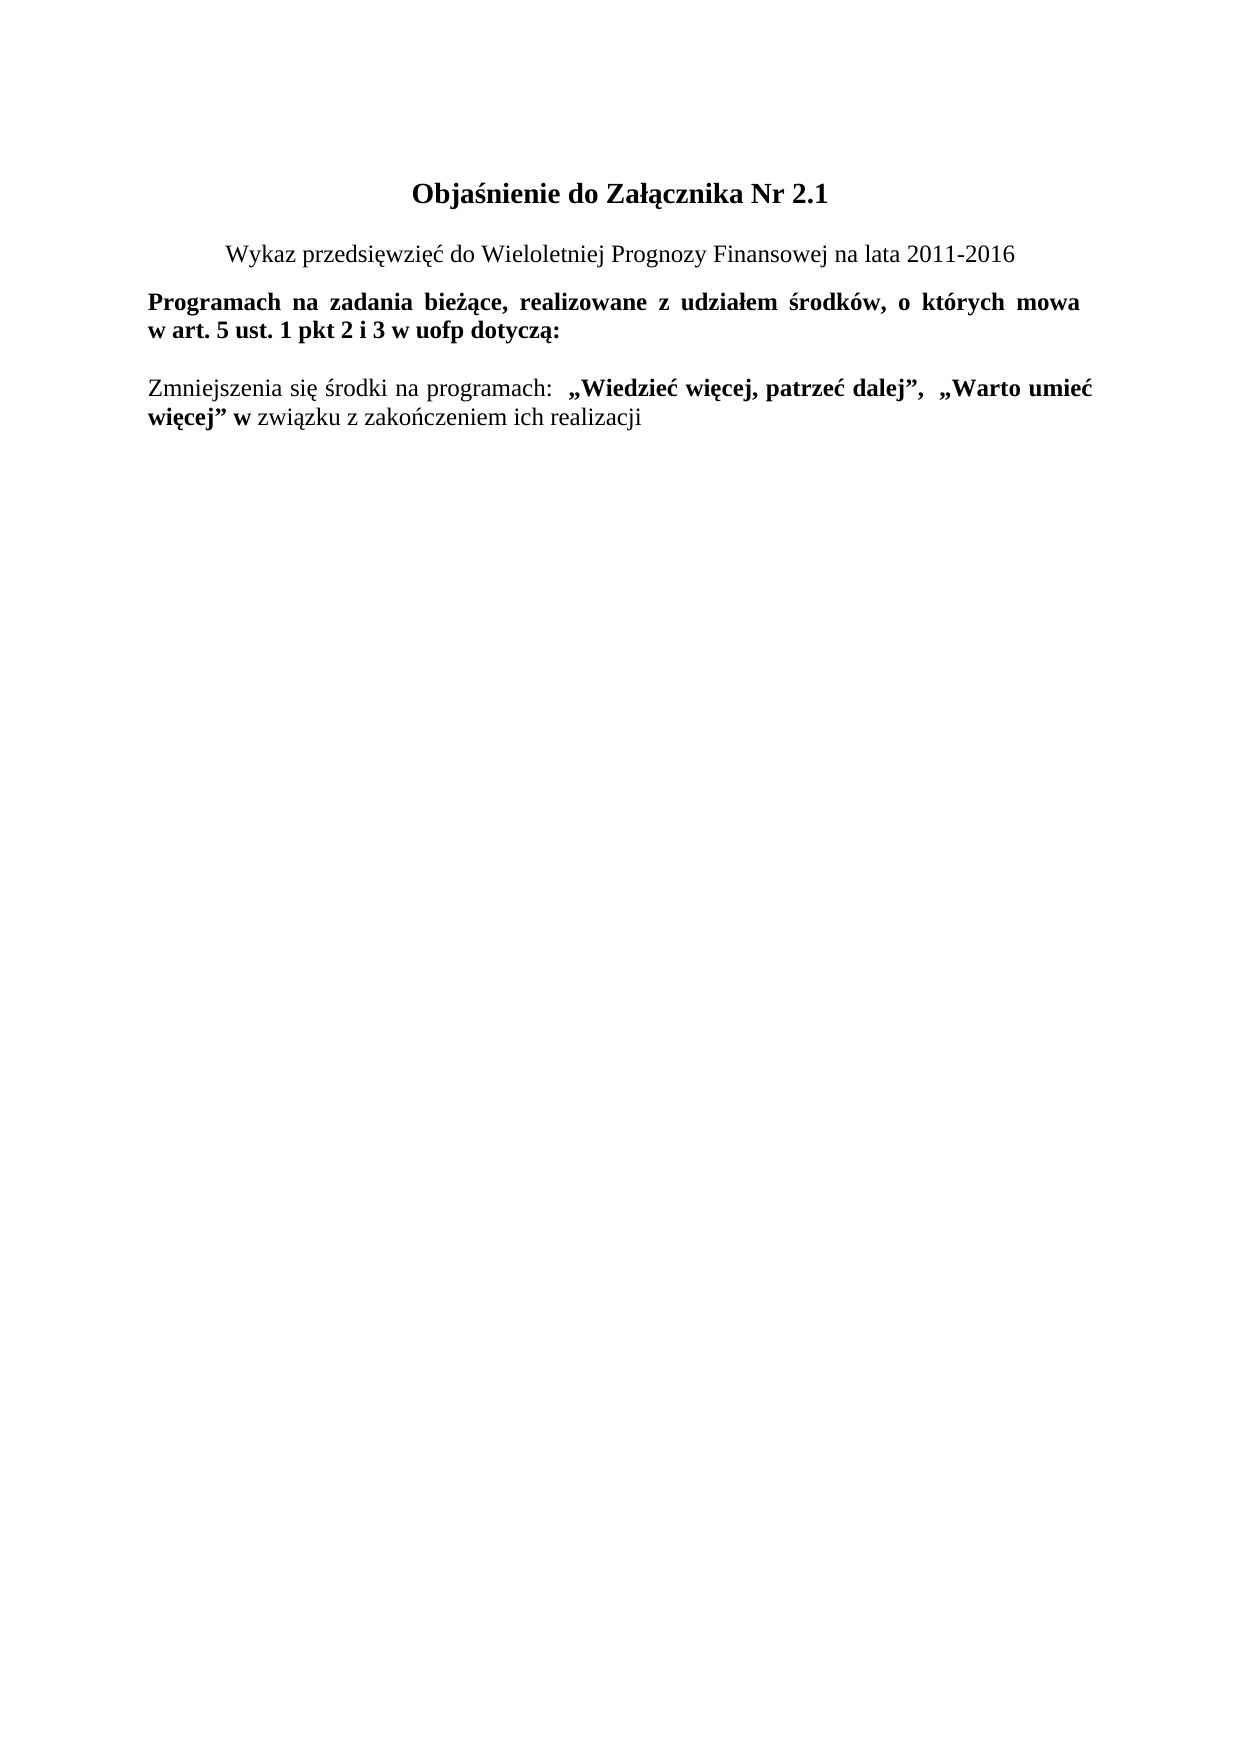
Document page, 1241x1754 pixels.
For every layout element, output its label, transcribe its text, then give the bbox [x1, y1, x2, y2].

text Programach na zadania bieżące, realizowane z udziałem środków, o których mowa w art. 5 ust. 1 pkt 2 i 3 w uofp dotyczą: [148, 287, 1093, 344]
text Objaśnienie do Załącznika Nr 2.1 [148, 176, 1093, 210]
text Zmniejszenia się środki na programach: „Wiedzieć więcej, patrzeć dalej”, „Warto umieć więcej” w związku z zakończeniem ich realizacji [148, 373, 1093, 430]
text Wykaz przedsięwzięć do Wieloletniej Prognozy Finansowej na lata 2011-2016 [148, 239, 1093, 267]
